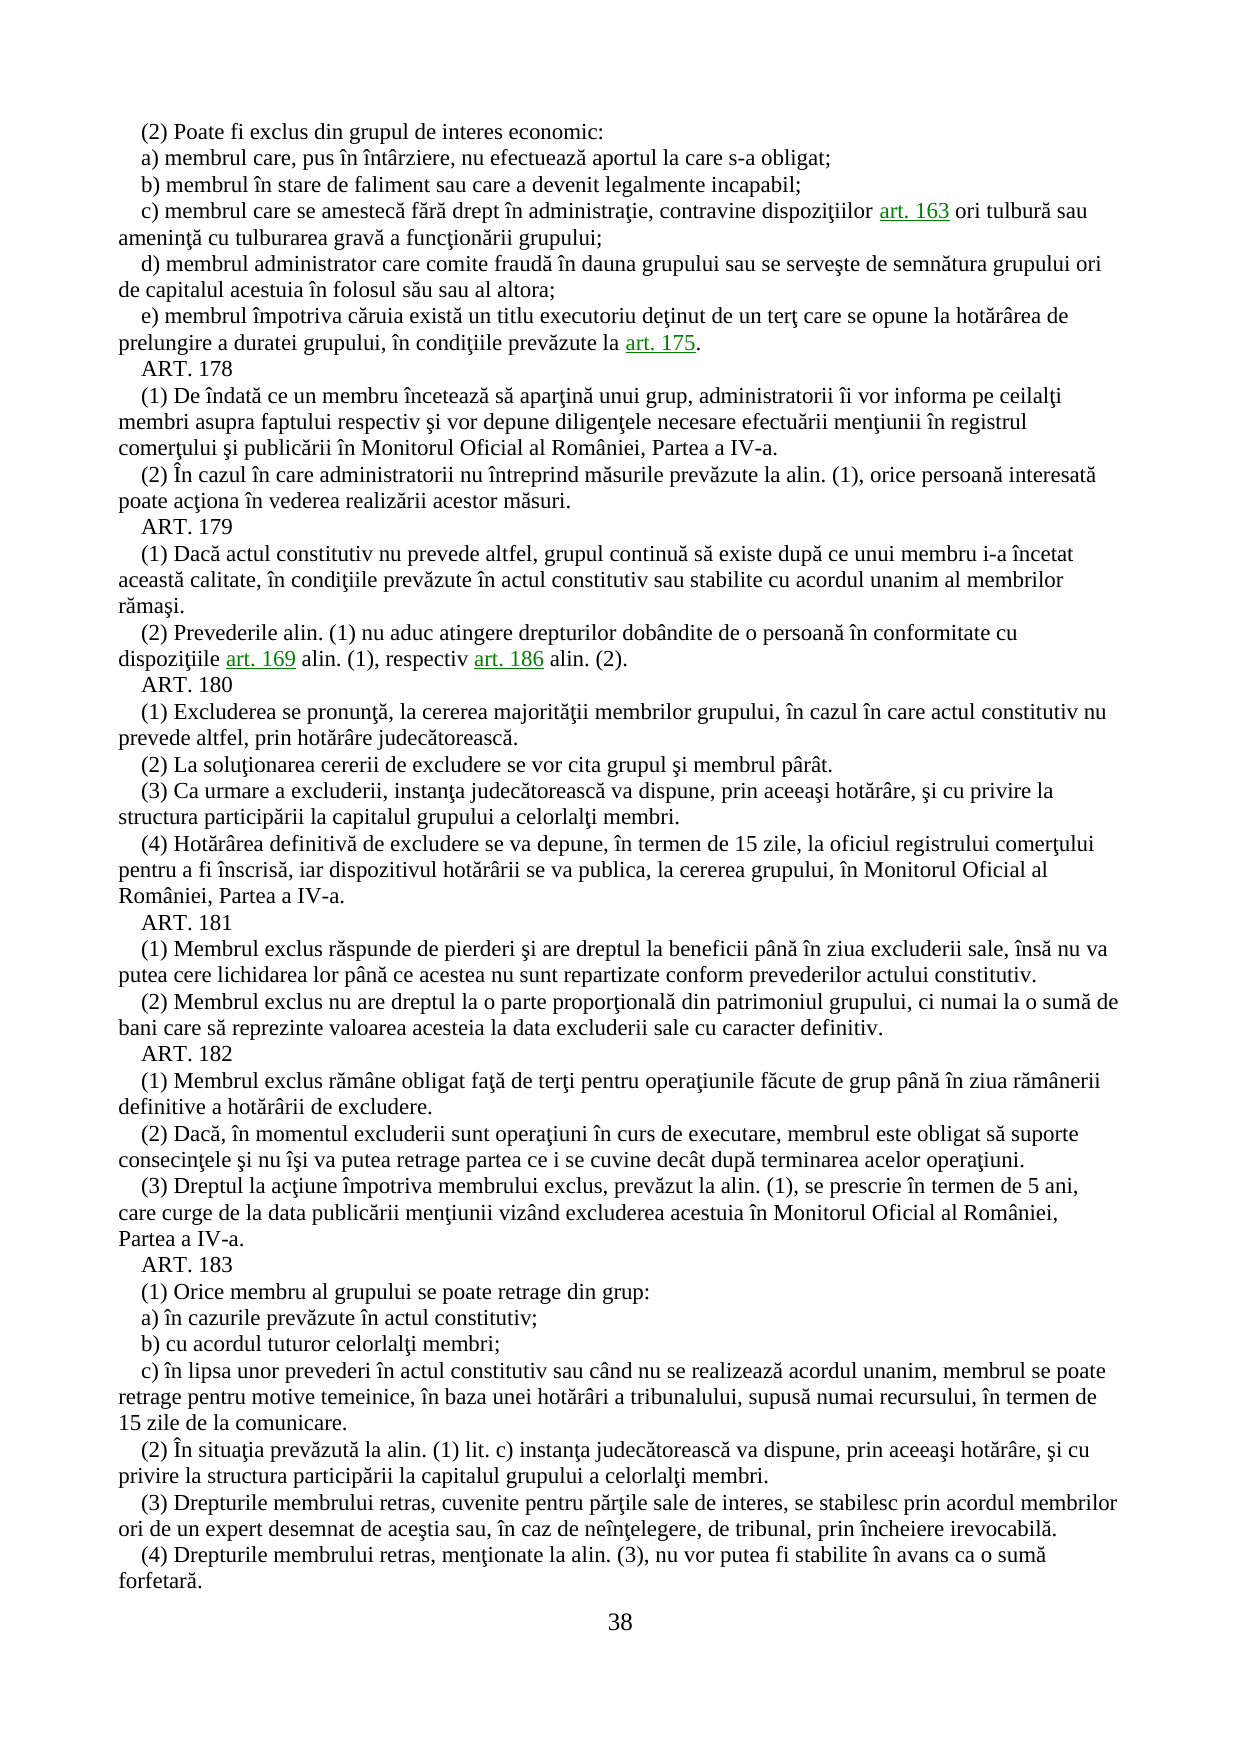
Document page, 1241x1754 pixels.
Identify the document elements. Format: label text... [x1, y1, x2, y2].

text (2) Dacă, în momentul excluderii sunt operaţiuni în curs de executare, membrul este obligat să suporte consecinţele şi nu îşi va putea retrage partea ce i se cuvine decât după terminarea acelor operaţiuni. [118, 1119, 1122, 1172]
text (2) Membrul exclus nu are dreptul la o parte proporţională din patrimoniul grupului, ci numai la o sumă de bani care să reprezinte valoarea acesteia la data excluderii sale cu caracter definitiv. [118, 988, 1122, 1041]
text (3) Drepturile membrului retras, cuvenite pentru părţile sale de interes, se stabilesc prin acordul membrilor ori de un expert desemnat de aceştia sau, în caz de neînţelegere, de tribunal, prin încheiere irevocabilă. [118, 1488, 1122, 1541]
text a) în cazurile prevăzute în actul constitutiv; [118, 1304, 1122, 1330]
text (1) Excluderea se pronunţă, la cererea majorităţii membrilor grupului, în cazul în care actul constitutiv nu prevede altfel, prin hotărâre judecătorească. [118, 698, 1122, 751]
text (2) La soluţionarea cererii de excludere se vor cita grupul şi membrul pârât. [118, 751, 1122, 777]
text (2) Poate fi exclus din grupul de interes economic: [118, 118, 1122, 144]
text c) în lipsa unor prevederi în actul constitutiv sau când nu se realizează acordul unanim, membrul se poate retrage pentru motive temeinice, în baza unei hotărâri a tribunalului, supusă numai recursului, în termen de 15 zile de la comunicare. [118, 1357, 1122, 1436]
text (1) De îndată ce un membru încetează să aparţină unui grup, administratorii îi vor informa pe ceilalţi membri asupra faptului respectiv şi vor depune diligenţele necesare efectuării menţiunii în registrul comerţului şi publicării în Monitorul Oficial al României, Partea a IV-a. [118, 382, 1122, 461]
text (2) În situaţia prevăzută la alin. (1) lit. c) instanţa judecătorească va dispune, prin aceeaşi hotărâre, şi cu privire la structura participării la capitalul grupului a celorlalţi membri. [118, 1436, 1122, 1488]
text ART. 179 [118, 513, 1122, 540]
text (1) Dacă actul constitutiv nu prevede altfel, grupul continuă să existe după ce unui membru i-a încetat această calitate, în condiţiile prevăzute în actul constitutiv sau stabilite cu acordul unanim al membrilor rămaşi. [118, 540, 1122, 619]
text ART. 180 [118, 672, 1122, 698]
text a) membrul care, pus în întârziere, nu efectuează aportul la care s-a obligat; [118, 144, 1122, 171]
text ART. 178 [118, 355, 1122, 382]
text ART. 183 [118, 1251, 1122, 1278]
text (1) Membrul exclus răspunde de pierderi şi are dreptul la beneficii până în ziua excluderii sale, însă nu va putea cere lichidarea lor până ce acestea nu sunt repartizate conform prevederilor actului constitutiv. [118, 935, 1122, 988]
text (4) Hotărârea definitivă de excludere se va depune, în termen de 15 zile, la oficiul registrului comerţului pentru a fi înscrisă, iar dispozitivul hotărârii se va publica, la cererea grupului, în Monitorul Oficial al României, Partea a IV-a. [118, 830, 1122, 909]
text (1) Orice membru al grupului se poate retrage din grup: [118, 1278, 1122, 1304]
text (3) Dreptul la acţiune împotriva membrului exclus, prevăzut la alin. (1), se prescrie în termen de 5 ani, care curge de la data publicării menţiunii vizând excluderea acestuia în Monitorul Oficial al României, Partea a IV-a. [118, 1172, 1122, 1251]
text (1) Membrul exclus rămâne obligat faţă de terţi pentru operaţiunile făcute de grup până în ziua rămânerii definitive a hotărârii de excludere. [118, 1067, 1122, 1119]
text b) membrul în stare de faliment sau care a devenit legalmente incapabil; [118, 171, 1122, 197]
text (2) Prevederile alin. (1) nu aduc atingere drepturilor dobândite de o persoană în conformitate cu dispoziţiile art. 169 alin. (1), respectiv art. 186 alin. (2). [118, 619, 1122, 672]
text (4) Drepturile membrului retras, menţionate la alin. (3), nu vor putea fi stabilite în avans ca o sumă forfetară. [118, 1541, 1122, 1594]
text (3) Ca urmare a excluderii, instanţa judecătorească va dispune, prin aceeaşi hotărâre, şi cu privire la structura participării la capitalul grupului a celorlalţi membri. [118, 777, 1122, 830]
text (2) În cazul în care administratorii nu întreprind măsurile prevăzute la alin. (1), orice persoană interesată poate acţiona în vederea realizării acestor măsuri. [118, 461, 1122, 513]
text ART. 181 [118, 909, 1122, 935]
text b) cu acordul tuturor celorlalţi membri; [118, 1330, 1122, 1357]
text d) membrul administrator care comite fraudă în dauna grupului sau se serveşte de semnătura grupului ori de capitalul acestuia în folosul său sau al altora; [118, 250, 1122, 303]
text c) membrul care se amestecă fără drept în administraţie, contravine dispoziţiilor art. 163 ori tulbură sau ameninţă cu tulburarea gravă a funcţionării grupului; [118, 197, 1122, 250]
text ART. 182 [118, 1041, 1122, 1067]
text e) membrul împotriva căruia există un titlu executoriu deţinut de un terţ care se opune la hotărârea de prelungire a duratei grupului, în condiţiile prevăzute la art. 175. [118, 303, 1122, 355]
